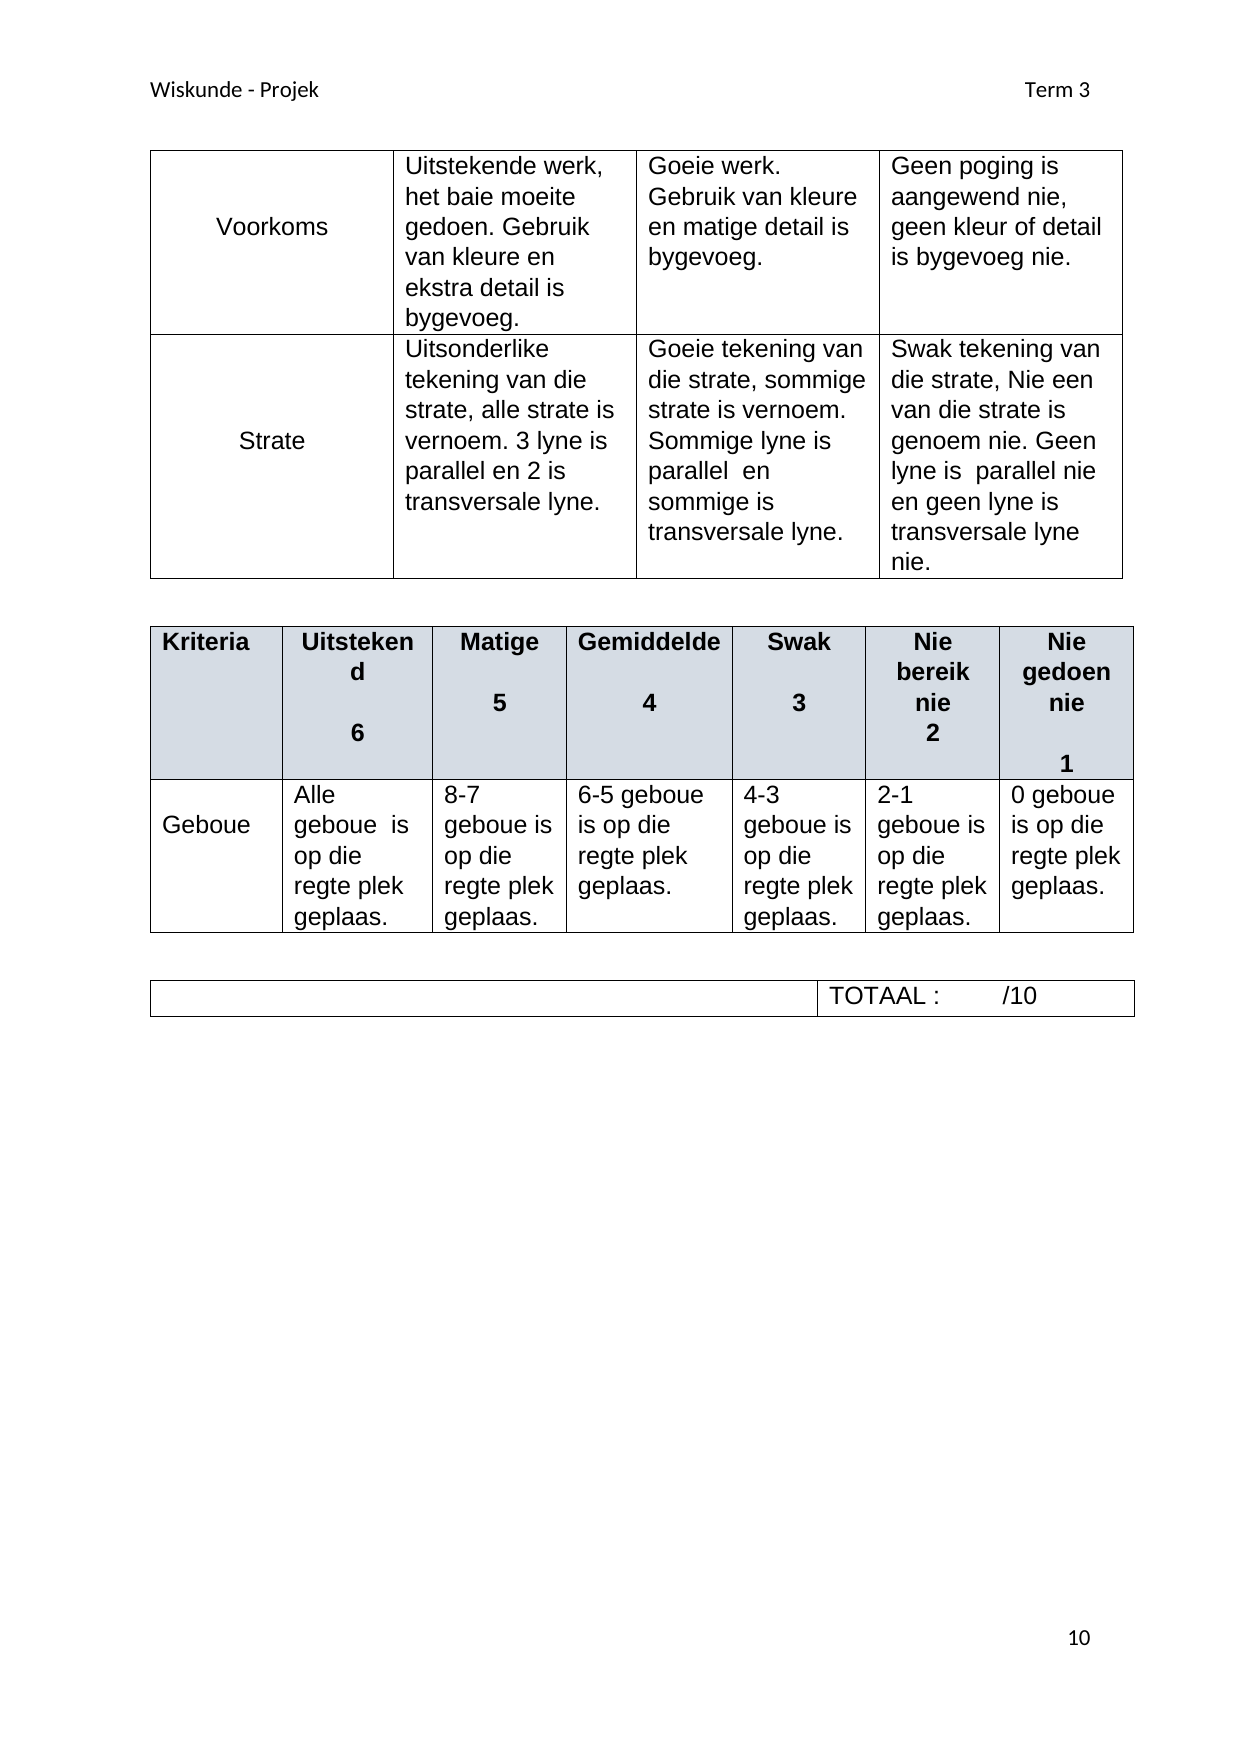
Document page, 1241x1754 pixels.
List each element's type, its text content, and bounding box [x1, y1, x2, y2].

table_cell Alle geboue is op die regte plek geplaas. [283, 780, 432, 932]
table_cell 4-3 geboue is op die regte plek geplaas. [733, 780, 865, 932]
table_header Nie gedoen nie 1 [1000, 627, 1133, 779]
table_cell Swak tekening van die strate, Nie een van die strate is genoem nie. Geen lyne is parallel nie en geen lyne is transversale lyne nie. [880, 335, 1122, 578]
table_cell Goeie tekening van die strate, sommige strate is vernoem. Sommige lyne is parallel en sommige is transversale lyne. [637, 335, 879, 578]
table_cell 2-1 geboue is op die regte plek geplaas. [866, 780, 999, 932]
table_header Uitstekend 6 [283, 627, 432, 779]
table_cell Voorkoms [151, 151, 393, 333]
table_header Matige 5 [433, 627, 566, 779]
table_header Gemiddelde 4 [567, 627, 732, 779]
table_cell Uitsonderlike tekening van die strate, alle strate is vernoem. 3 lyne is parallel en 2 is transversale lyne. [394, 335, 636, 578]
table_cell 6-5 geboue is op die regte plek geplaas. [567, 780, 732, 932]
table_header [151, 981, 817, 1016]
table_header Swak 3 [733, 627, 865, 779]
table_cell Strate [151, 335, 393, 578]
table_cell Geen poging is aangewend nie, geen kleur of detail is bygevoeg nie. [880, 151, 1122, 333]
table_header Nie bereik nie 2 [866, 627, 999, 779]
table_cell Goeie werk. Gebruik van kleure en matige detail is bygevoeg. [637, 151, 879, 333]
table_cell 8-7 geboue is op die regte plek geplaas. [433, 780, 566, 932]
table_cell Geboue [151, 780, 282, 932]
table_cell 0 geboue is op die regte plek geplaas. [1000, 780, 1133, 932]
table_header Kriteria [151, 627, 282, 779]
table_header TOTAAL : /10 [818, 981, 1134, 1016]
table_cell Uitstekende werk, het baie moeite gedoen. Gebruik van kleure en ekstra detail is bygevoeg. [394, 151, 636, 333]
